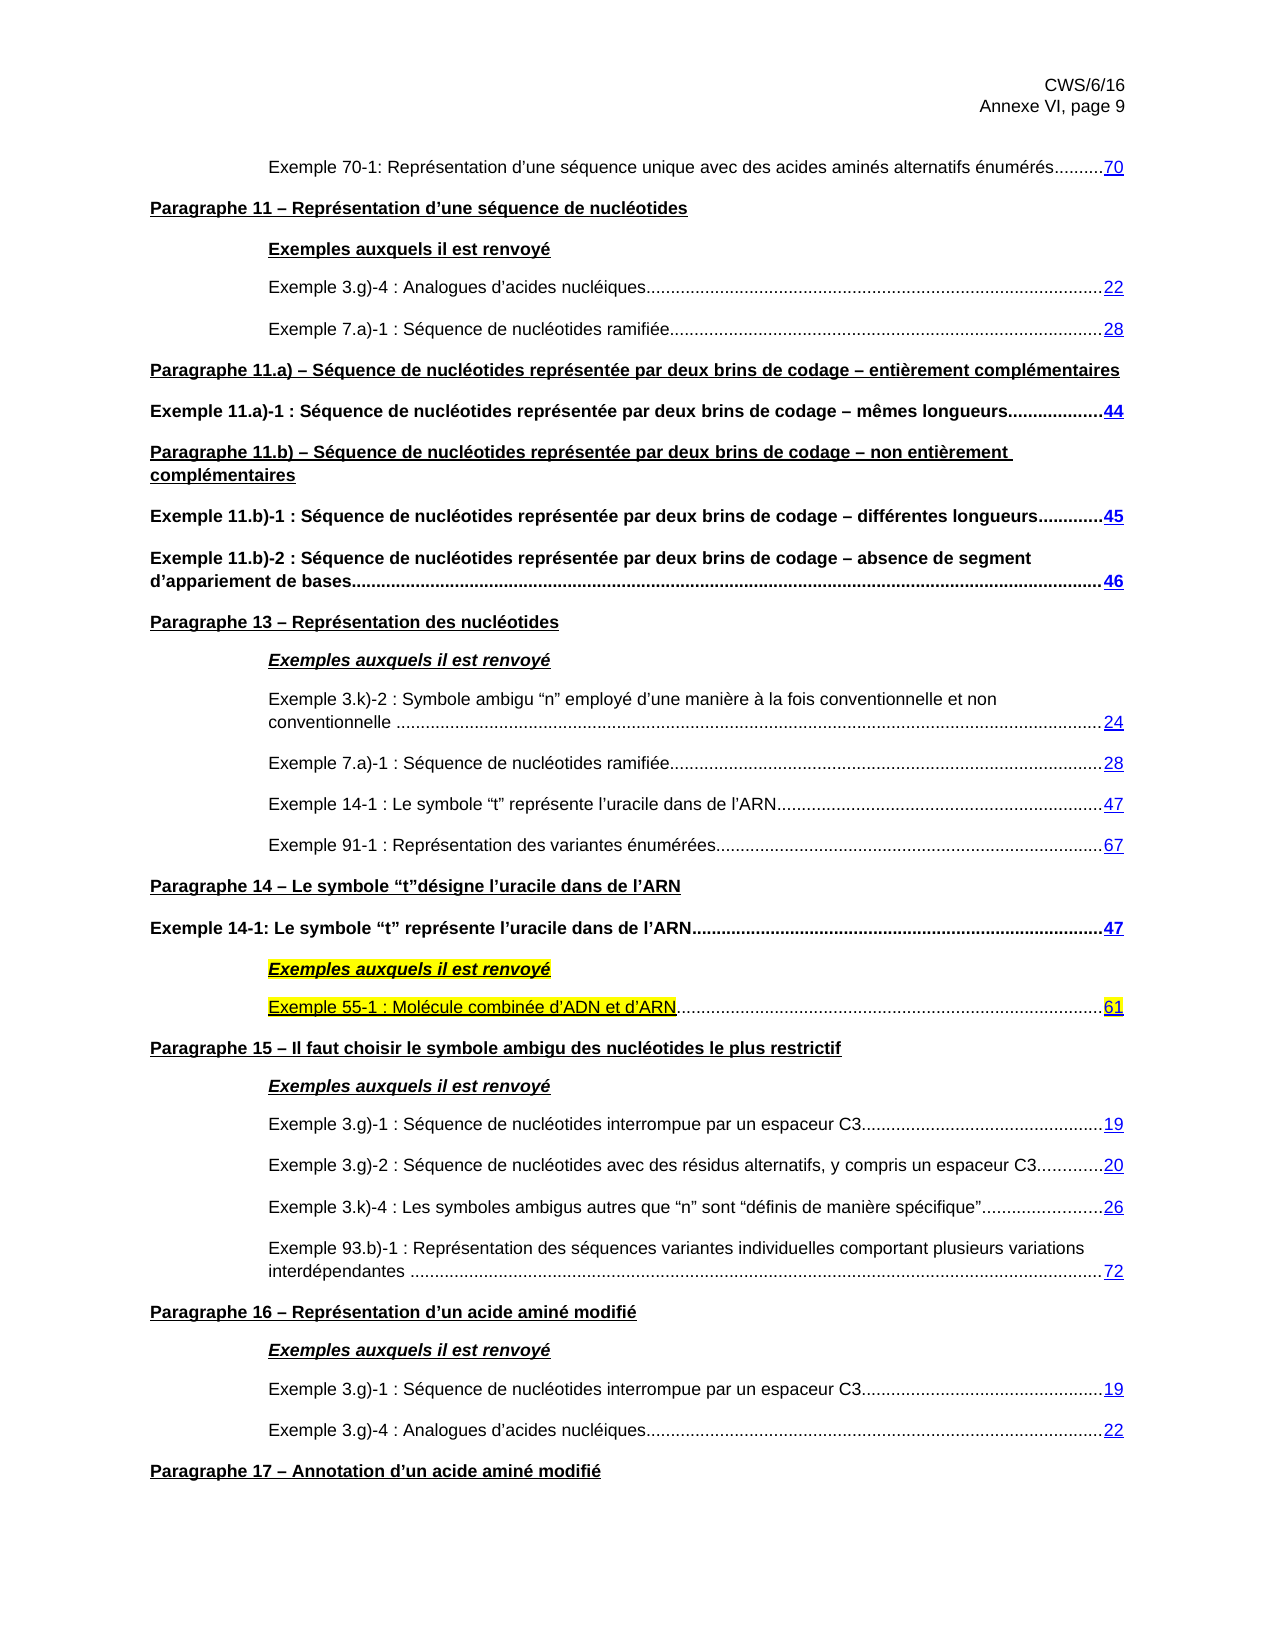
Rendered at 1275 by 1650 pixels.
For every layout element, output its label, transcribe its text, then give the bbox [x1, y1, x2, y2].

text Paragraphe 14 – Le symbole “t”désigne l’uracile dans de l’ARN [150, 876, 1125, 897]
text Exemples auxquels il est renvoyé [150, 1340, 1172, 1361]
text Paragraphe 11.a) – Séquence de nucléotides représentée par deux brins de codage – entièrement complémentaires [150, 359, 1125, 380]
text Exemple 3.g)-2 : Séquence de nucléotides avec des résidus alternatifs, y compris un espaceur C3 20 [268, 1155, 1125, 1176]
text Exemple 3.g)-1 : Séquence de nucléotides interrompue par un espaceur C3 19 [268, 1114, 1125, 1134]
text Exemple 3.k)-2 : Symbole ambigu “n” employé d’une manière à la fois conventionnelle et non conventionnelle 24 [268, 688, 1125, 732]
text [268, 1378, 1125, 1399]
text Exemple 93.b)-1 : Représentation des séquences variantes individuelles comportant plusieurs variations interdépendantes 72 [268, 1237, 1125, 1281]
text Exemples auxquels il est renvoyé [150, 650, 1172, 671]
text Exemples auxquels il est renvoyé [150, 958, 1172, 979]
text Exemple 3.g)-4 : Analogues d’acides nucléiques 22 [268, 277, 1125, 297]
text Paragraphe 13 – Représentation des nucléotides [150, 612, 1172, 632]
text Exemple 14-1 : Le symbole “t” représente l’uracile dans de l’ARN 47 [268, 794, 1125, 814]
text Exemples auxquels il est renvoyé [150, 1076, 1172, 1096]
text Exemple 11.a)-1 : Séquence de nucléotides représentée par deux brins de codage – mêmes longueurs 44 [150, 401, 1125, 421]
text Exemple 7.a)-1 : Séquence de nucléotides ramifiée 28 [268, 318, 1125, 339]
text Exemple 70-1: Représentation d’une séquence unique avec des acides aminés alternatifs énumérés 70 [268, 157, 1125, 177]
text Exemple 55-1 : Molécule combinée d’ADN et d’ARN 61 [676, 997, 1104, 1017]
text Paragraphe 11.b) – Séquence de nucléotides représentée par deux brins de codage – non entièrement complémentaires [150, 442, 1125, 486]
text Exemple 7.a)-1 : Séquence de nucléotides ramifiée 28 [268, 753, 1125, 773]
text Paragraphe 11 – Représentation d’une séquence de nucléotides [150, 198, 1125, 218]
text Exemple 3.g)-4 : Analogues d’acides nucléiques 22 [268, 1419, 1125, 1440]
text Exemples auxquels il est renvoyé [150, 239, 1172, 259]
text Exemple 11.b)-1 : Séquence de nucléotides représentée par deux brins de codage – différentes longueurs 45 [150, 506, 1125, 527]
text Exemple 11.b)-2 : Séquence de nucléotides représentée par deux brins de codage – absence de segment d’appariement de bases 46 [150, 547, 1125, 591]
text Paragraphe 15 – Il faut choisir le symbole ambigu des nucléotides le plus restrictif [150, 1038, 1172, 1058]
text Paragraphe 16 – Représentation d’un acide aminé modifié [150, 1302, 1172, 1322]
text Exemple 3.k)-4 : Les symboles ambigus autres que “n” sont “définis de manière spécifique” 26 [268, 1196, 1125, 1217]
text Paragraphe 17 – Annotation d’un acide aminé modifié [150, 1461, 1172, 1481]
text Exemple 91-1 : Représentation des variantes énumérées 67 [268, 835, 1125, 856]
text Exemple 14-1: Le symbole “t” représente l’uracile dans de l’ARN 47 [150, 917, 1125, 938]
